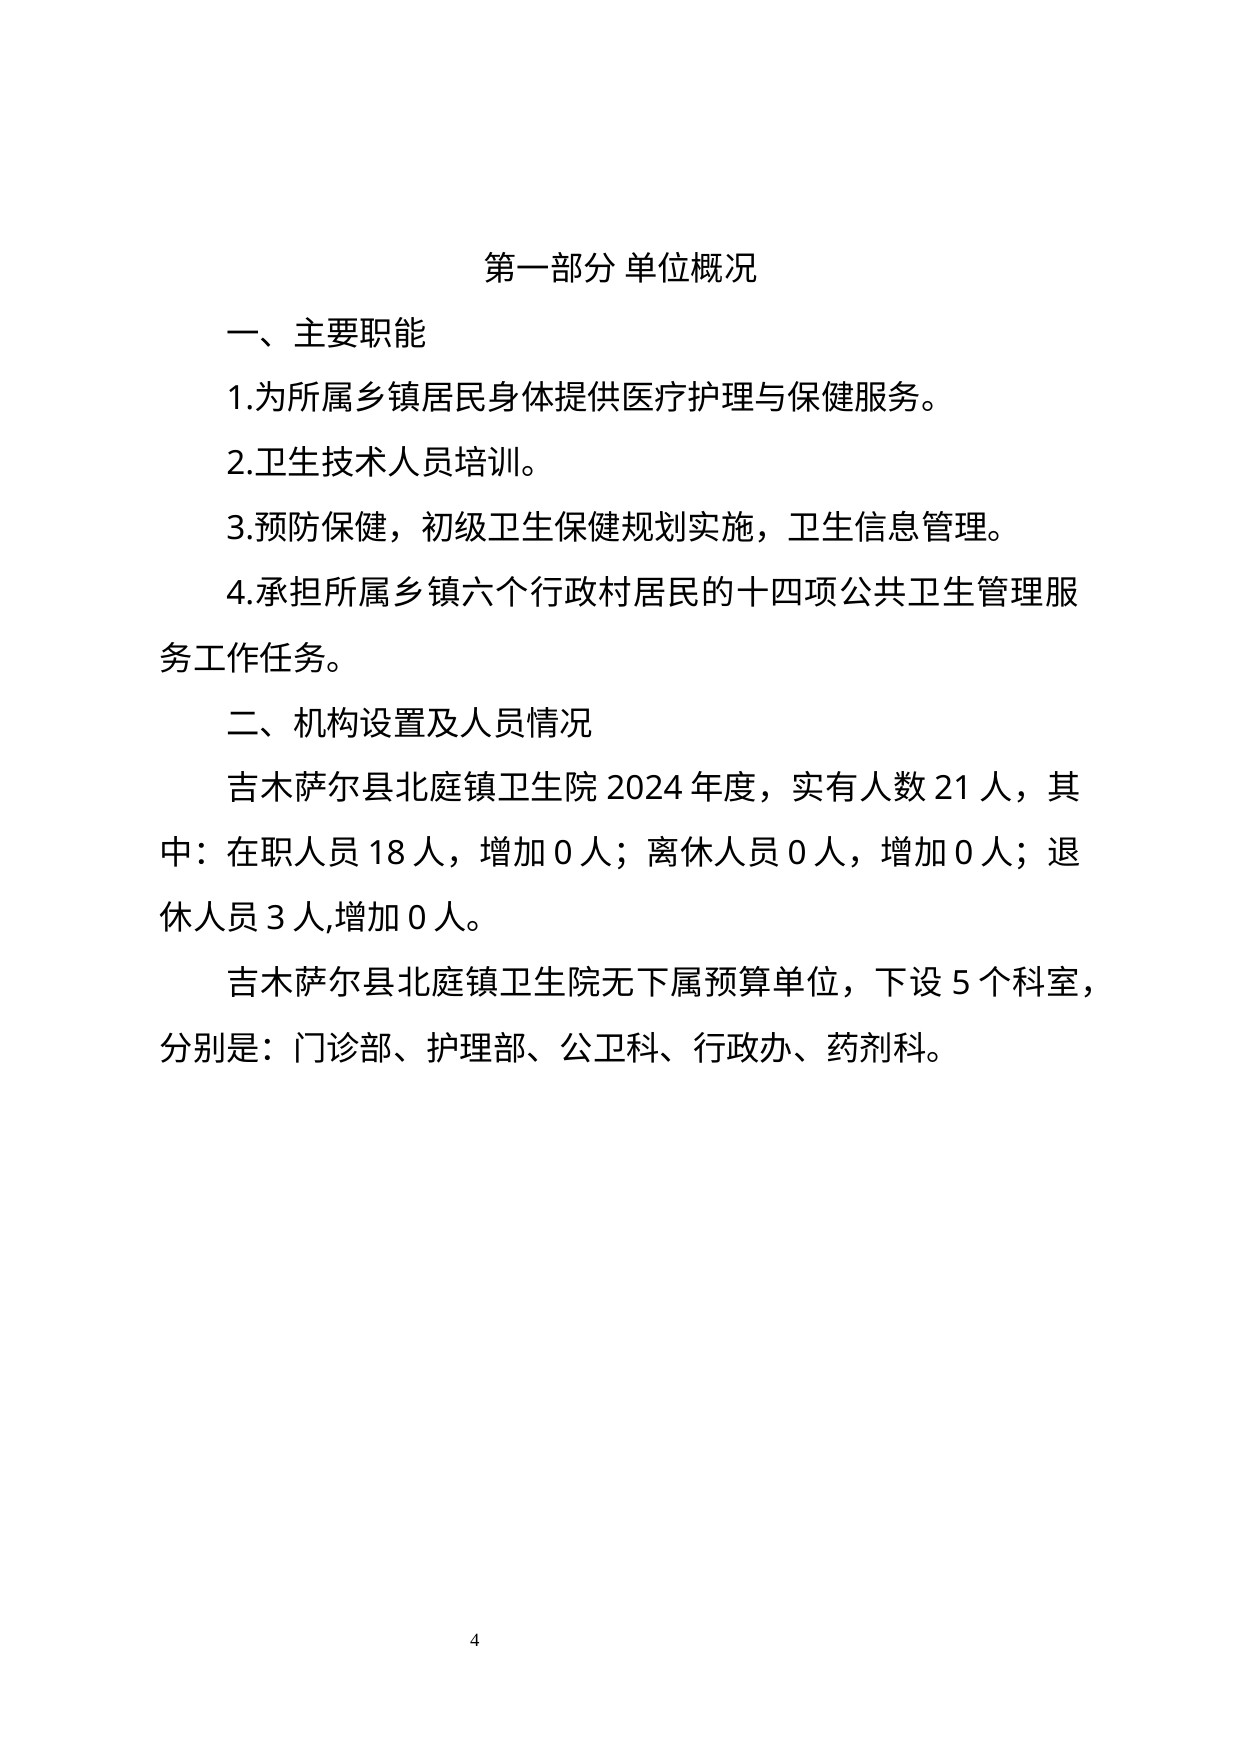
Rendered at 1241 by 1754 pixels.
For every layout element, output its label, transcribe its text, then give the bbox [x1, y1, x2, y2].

text 吉木萨尔县北庭镇卫生院无下属预算单位，下设5个科室，分别是：门诊部、护理部、公卫科、行政办、药剂科。 [159, 948, 1081, 1078]
text 3.预防保健，初级卫生保健规划实施，卫生信息管理。 [159, 493, 1081, 558]
text 二、机构设置及人员情况 [159, 688, 1081, 753]
text 1.为所属乡镇居民身体提供医疗护理与保健服务。 [159, 363, 1081, 428]
text 2.卫生技术人员培训。 [159, 428, 1081, 493]
text 吉木萨尔县北庭镇卫生院2024年度，实有人数21人，其中：在职人员18人，增加0人；离休人员0人，增加0人；退休人员3人,增加0人。 [159, 753, 1081, 948]
text 4.承担所属乡镇六个行政村居民的十四项公共卫生管理服务工作任务。 [159, 558, 1081, 688]
text 第一部分 单位概况 [159, 233, 1081, 298]
text 一、主要职能 [159, 298, 1081, 363]
